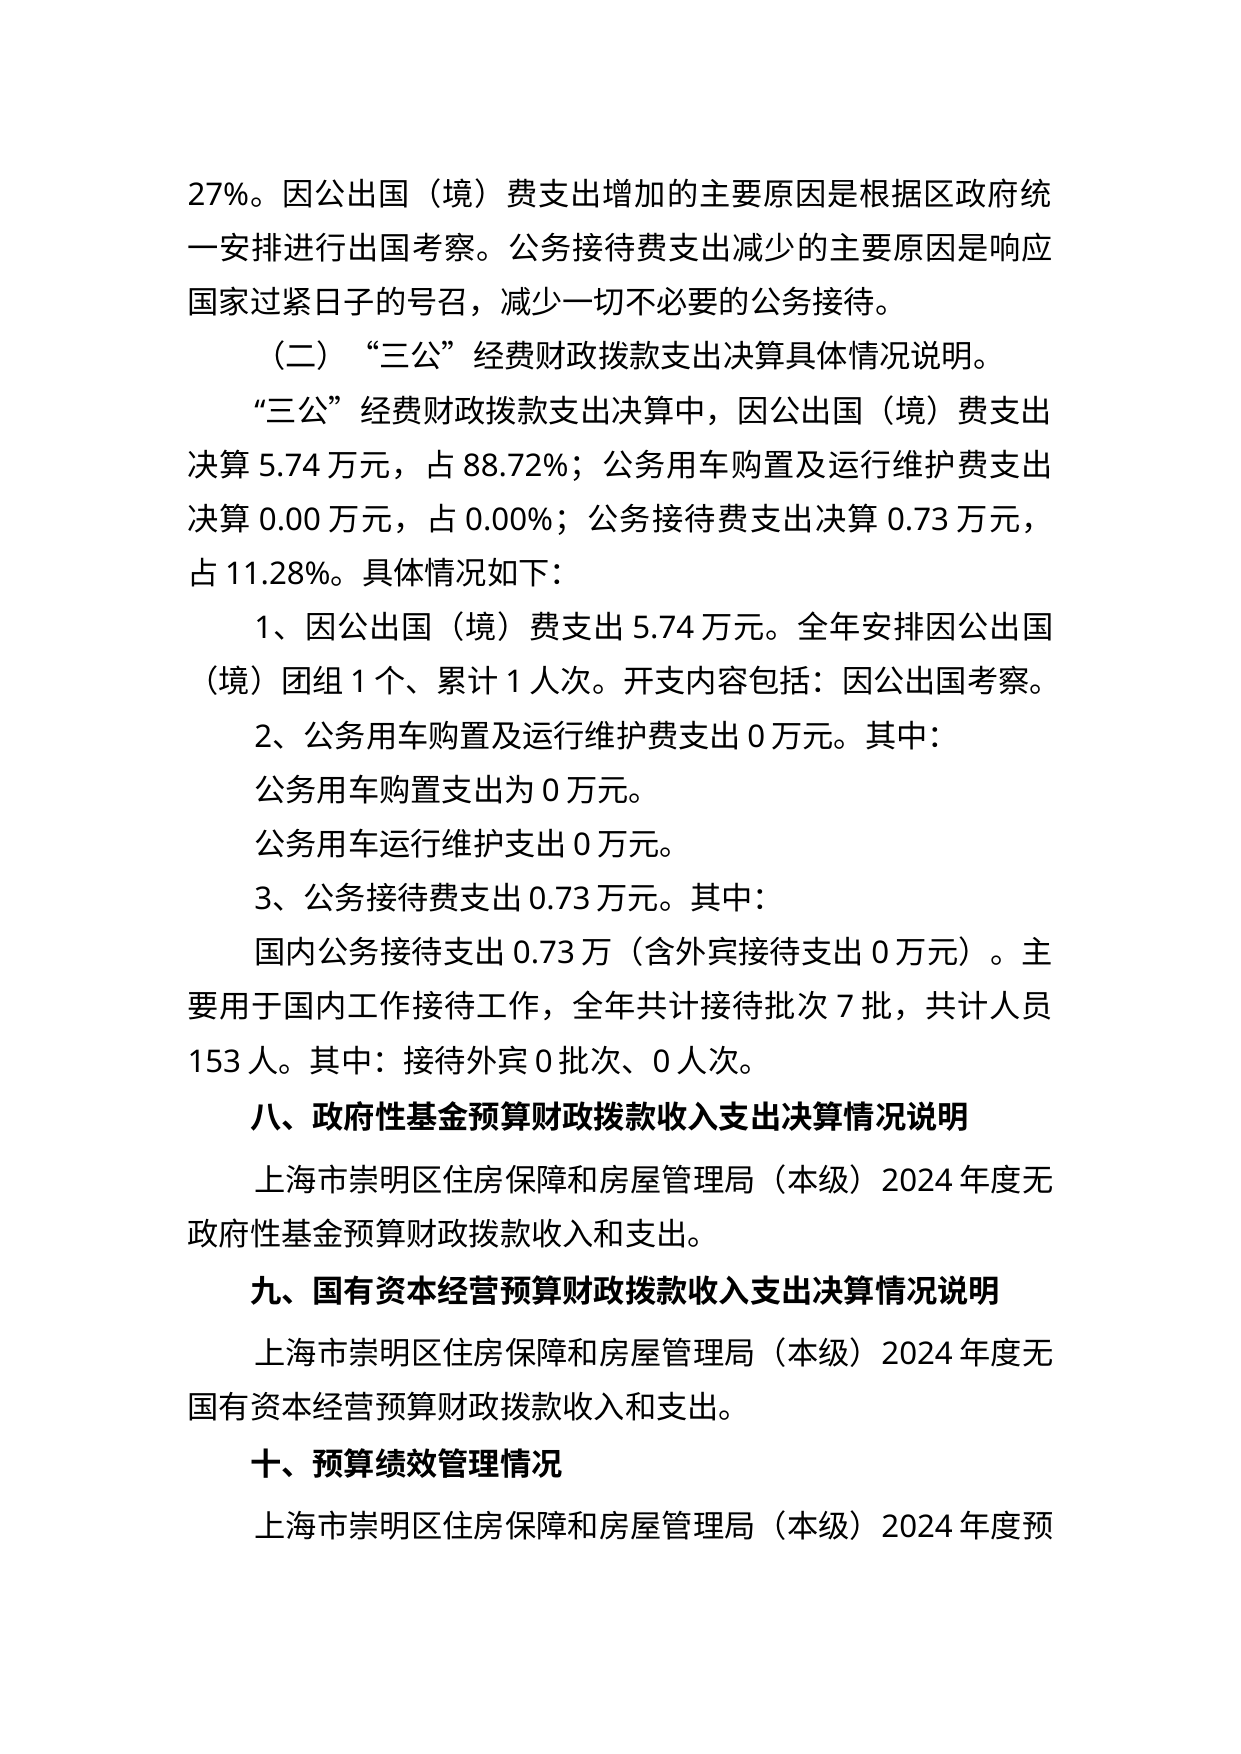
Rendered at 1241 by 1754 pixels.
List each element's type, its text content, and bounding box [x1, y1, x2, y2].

text 十、预算绩效管理情况 [187, 1429, 1053, 1494]
text 上海市崇明区住房保障和房屋管理局（本级）2024年度无政府性基金预算财政拨款收入和支出。 [187, 1148, 1053, 1256]
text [187, 162, 1053, 324]
text 1、因公出国（境）费支出5.74万元。全年安排因公出国（境）团组1个、累计1人次。开支内容包括：因公出国考察。 [187, 595, 1053, 704]
text “三公”经费财政拨款支出决算中，因公出国（境）费支出决算5.74万元，占88.72%；公务用车购置及运行维护费支出决算0.00万元，占0.00%；公务接待费支出决算0.73万元，占11.28%。具体情况如下： [187, 379, 1053, 595]
text 八、政府性基金预算财政拨款收入支出决算情况说明 [187, 1083, 1053, 1148]
text 上海市崇明区住房保障和房屋管理局（本级）2024年度无国有资本经营预算财政拨款收入和支出。 [187, 1321, 1053, 1429]
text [187, 1494, 1053, 1549]
text 公务用车购置支出为0万元。 [187, 758, 1053, 812]
text 国内公务接待支出0.73万（含外宾接待支出0万元）。主要用于国内工作接待工作，全年共计接待批次7批，共计人员153人。其中：接待外宾0批次、0人次。 [187, 920, 1053, 1083]
text （二）“三公”经费财政拨款支出决算具体情况说明。 [187, 324, 1053, 379]
text 公务用车运行维护支出0万元。 [187, 812, 1053, 866]
text 3、公务接待费支出0.73万元。其中： [187, 866, 1053, 920]
text 2、公务用车购置及运行维护费支出0万元。其中： [187, 704, 1053, 758]
text 九、国有资本经营预算财政拨款收入支出决算情况说明 [187, 1256, 1053, 1321]
